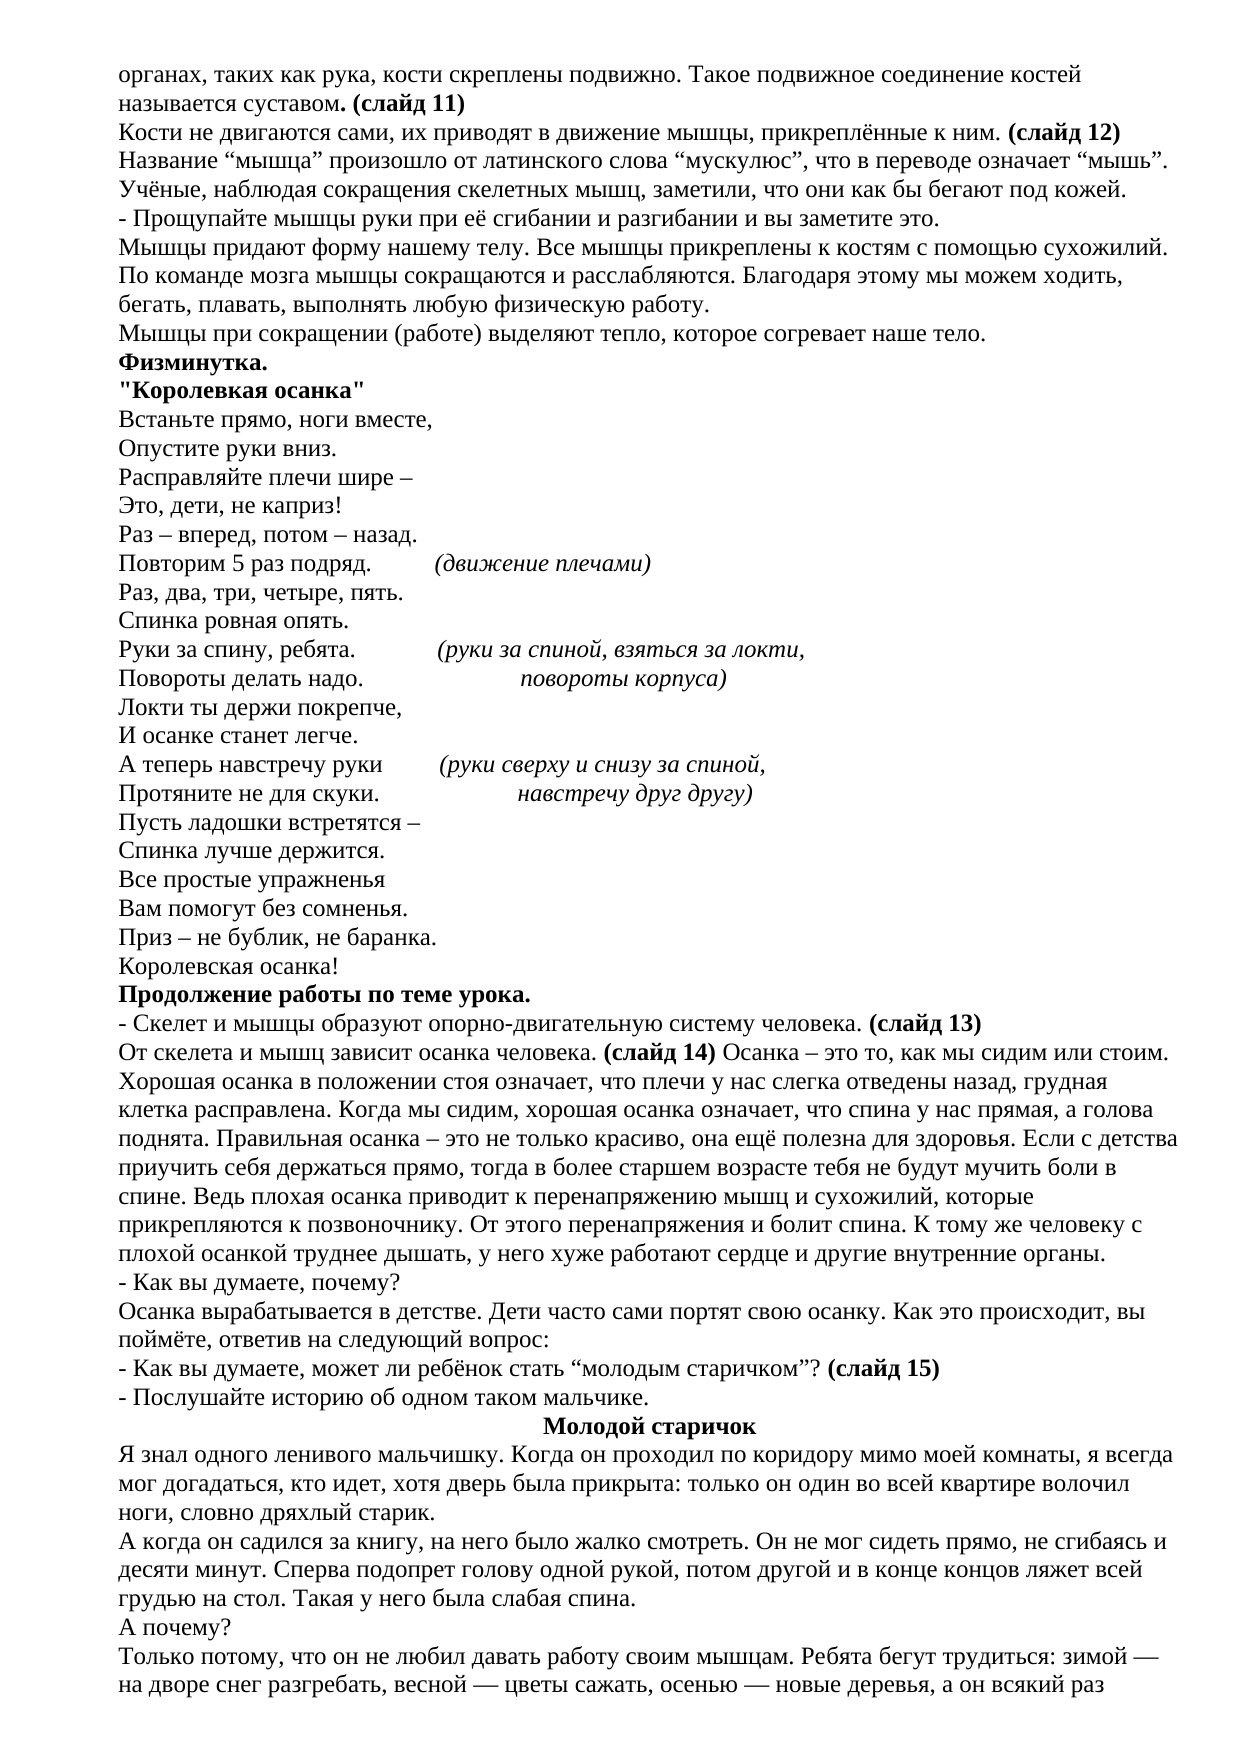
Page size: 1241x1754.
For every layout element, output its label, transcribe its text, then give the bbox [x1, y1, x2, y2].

text - Послушайте историю об одном таком мальчике. [118, 1382, 1181, 1411]
text Приз – не бублик, не баранка. [118, 922, 1181, 951]
text А почему? [118, 1612, 1181, 1641]
text Протяните не для скуки. навстречу друг другу) [118, 778, 1181, 807]
text Это, дети, не каприз! [118, 490, 1181, 519]
text Спинка ровная опять. [118, 605, 1181, 634]
text Спинка лучше держится. [118, 835, 1181, 864]
text Название “мышца” произошло от латинского слова “мускулюс”, что в переводе означает “мышь”. Учёные, наблюдая сокращения скелетных мышц, заметили, что они как бы бегают под кожей. [118, 145, 1181, 203]
text Раз, два, три, четыре, пять. [118, 577, 1181, 605]
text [118, 1641, 1181, 1698]
text Королевская осанка! [118, 951, 1181, 979]
text - Прощупайте мышцы руки при её сгибании и разгибании и вы заметите это. [118, 203, 1181, 232]
text Повороты делать надо. повороты корпуса) [118, 663, 1181, 692]
text "Королевкая осанка" [118, 375, 1181, 404]
text Я знал одного ленивого мальчишку. Когда он проходил по коридору мимо моей комнаты, я всегда мог догадаться, кто идет, хотя дверь была прикрыта: только он один во всей квартире волочил ноги, словно дряхлый старик. [118, 1439, 1181, 1526]
text И осанке станет легче. [118, 720, 1181, 749]
text Раз – вперед, потом – назад. [118, 519, 1181, 548]
text - Как вы думаете, почему? [118, 1267, 1181, 1296]
text Продолжение работы по теме урока. [118, 979, 1181, 1008]
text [118, 59, 1181, 117]
text А когда он садился за книгу, на него было жалко смотреть. Он не мог сидеть прямо, не сгибаясь и десяти минут. Сперва подопрет голову одной рукой, потом другой и в конце концов ляжет всей грудью на стол. Такая у него была слабая спина. [118, 1526, 1181, 1612]
text Физминутка. [118, 347, 1181, 375]
text Мышцы при сокращении (работе) выделяют тепло, которое согревает наше тело. [118, 318, 1181, 347]
text - Скелет и мышцы образуют опорно-двигательную систему человека. (слайд 13) [118, 1008, 1181, 1037]
text Молодой старичок [118, 1411, 1181, 1439]
text Повторим 5 раз подряд. (движение плечами) [118, 548, 1181, 577]
text Все простые упражненья [118, 864, 1181, 893]
text Мышцы придают форму нашему телу. Все мышцы прикреплены к костям с помощью сухожилий. По команде мозга мышцы сокращаются и расслабляются. Благодаря этому мы можем ходить, бегать, плавать, выполнять любую физическую работу. [118, 232, 1181, 318]
text Опустите руки вниз. [118, 433, 1181, 462]
text Кости не двигаются сами, их приводят в движение мышцы, прикреплённые к ним. (слайд 12) [118, 117, 1181, 145]
text Встаньте прямо, ноги вместе, [118, 404, 1181, 433]
text Вам помогут без сомненья. [118, 893, 1181, 922]
text Осанка вырабатывается в детстве. Дети часто сами портят свою осанку. Как это происходит, вы поймёте, ответив на следующий вопрос: [118, 1296, 1181, 1353]
text А теперь навстречу руки (руки сверху и снизу за спиной, [118, 749, 1181, 778]
text Пусть ладошки встретятся – [118, 807, 1181, 835]
text Руки за спину, ребята. (руки за спиной, взяться за локти, [118, 634, 1181, 663]
text От скелета и мышц зависит осанка человека. (слайд 14) Осанка – это то, как мы сидим или стоим. Хорошая осанка в положении стоя означает, что плечи у нас слегка отведены назад, грудная клетка расправлена. Когда мы сидим, хорошая осанка означает, что спина у нас прямая, а голова поднята. Правильная осанка – это не только красиво, она ещё полезна для здоровья. Если с детства приучить себя держаться прямо, тогда в более старшем возрасте тебя не будут мучить боли в спине. Ведь плохая осанка приводит к перенапряжению мышц и сухожилий, которые прикрепляются к позвоночнику. От этого перенапряжения и болит спина. К тому же человеку с плохой осанкой труднее дышать, у него хуже работают сердце и другие внутренние органы. [118, 1037, 1181, 1267]
text Расправляйте плечи шире – [118, 462, 1181, 490]
text - Как вы думаете, может ли ребёнок стать “молодым старичком”? (слайд 15) [118, 1353, 1181, 1382]
text Локти ты держи покрепче, [118, 692, 1181, 720]
